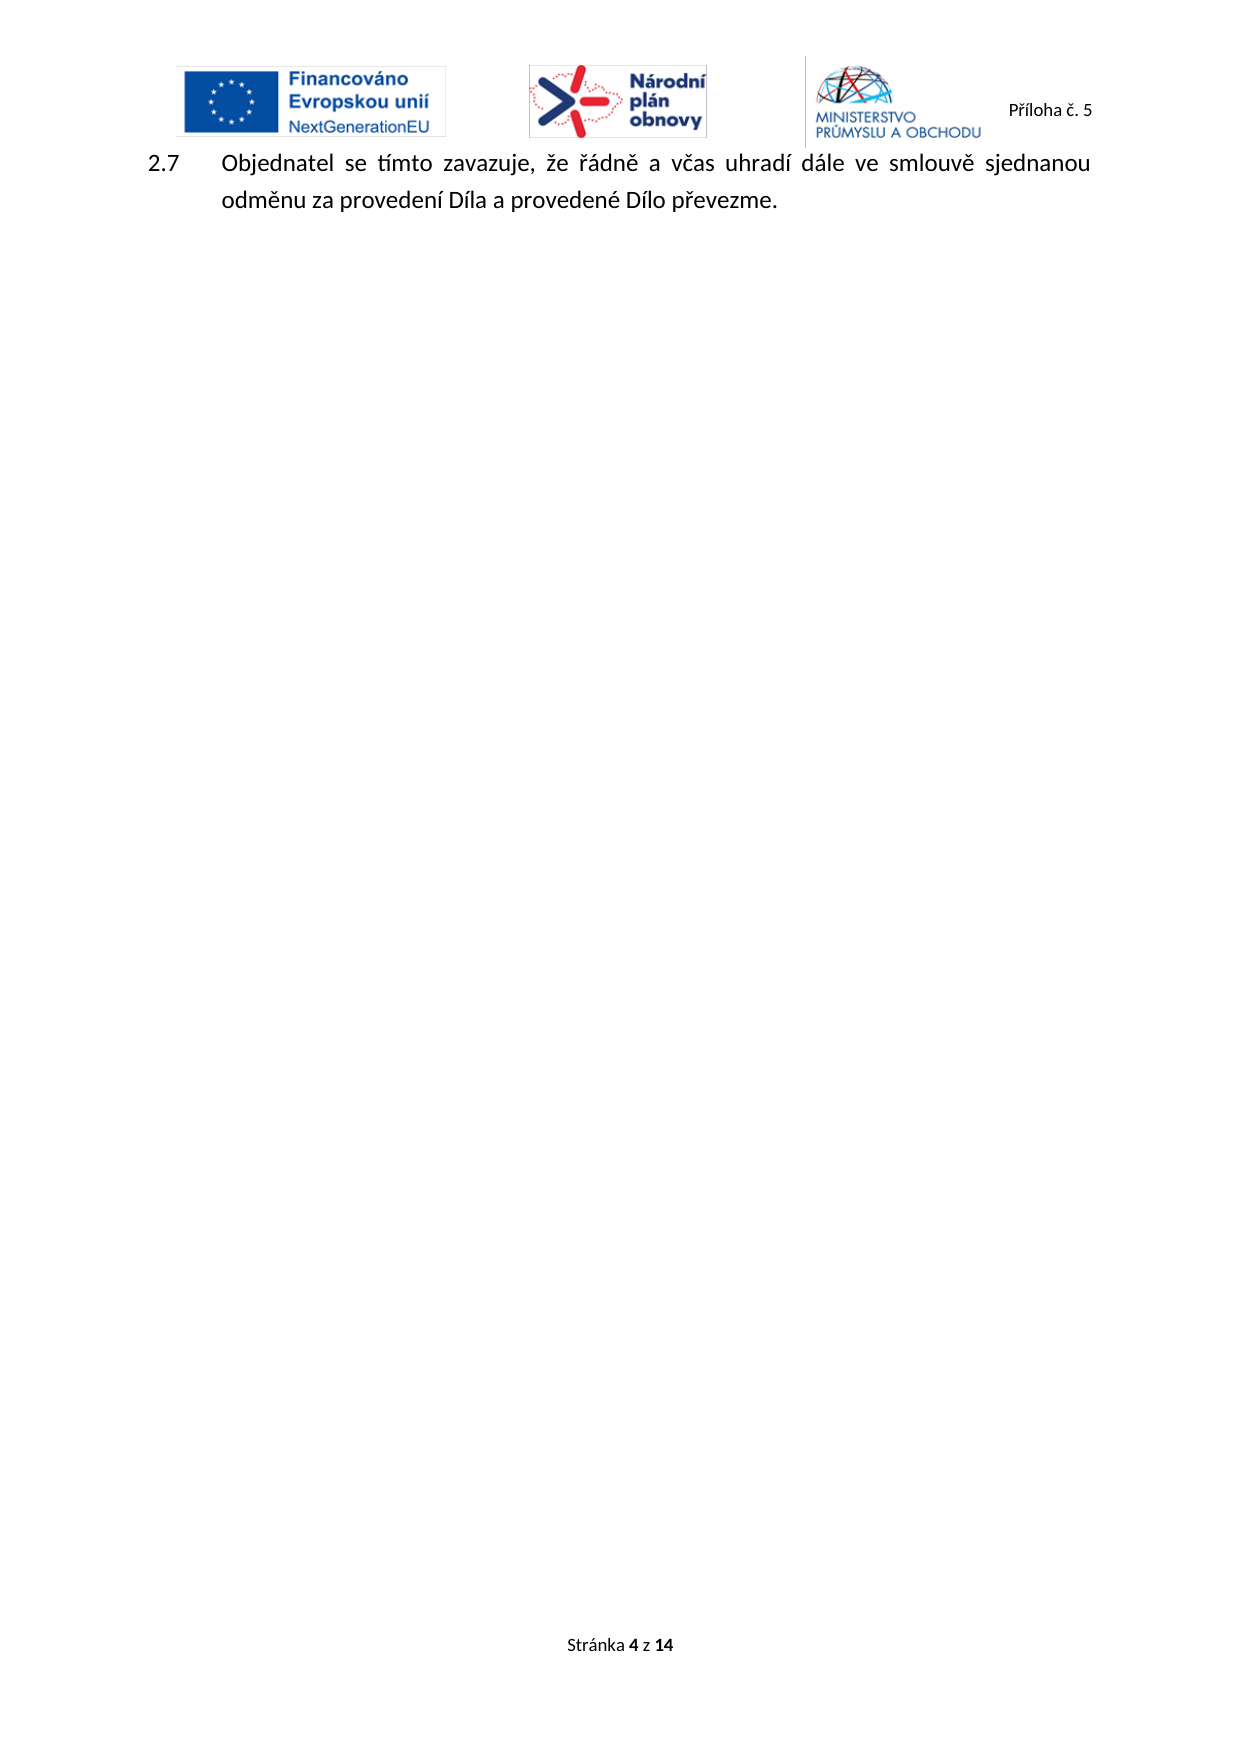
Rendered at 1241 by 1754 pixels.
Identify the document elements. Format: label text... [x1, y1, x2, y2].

list Objednatel se tímto zavazuje, že řádně a včas uhradí dále ve smlouvě sjednanou odměnu za provedení Díla a provedené Dílo převezme. [148, 148, 1093, 215]
picture [176, 56, 991, 148]
